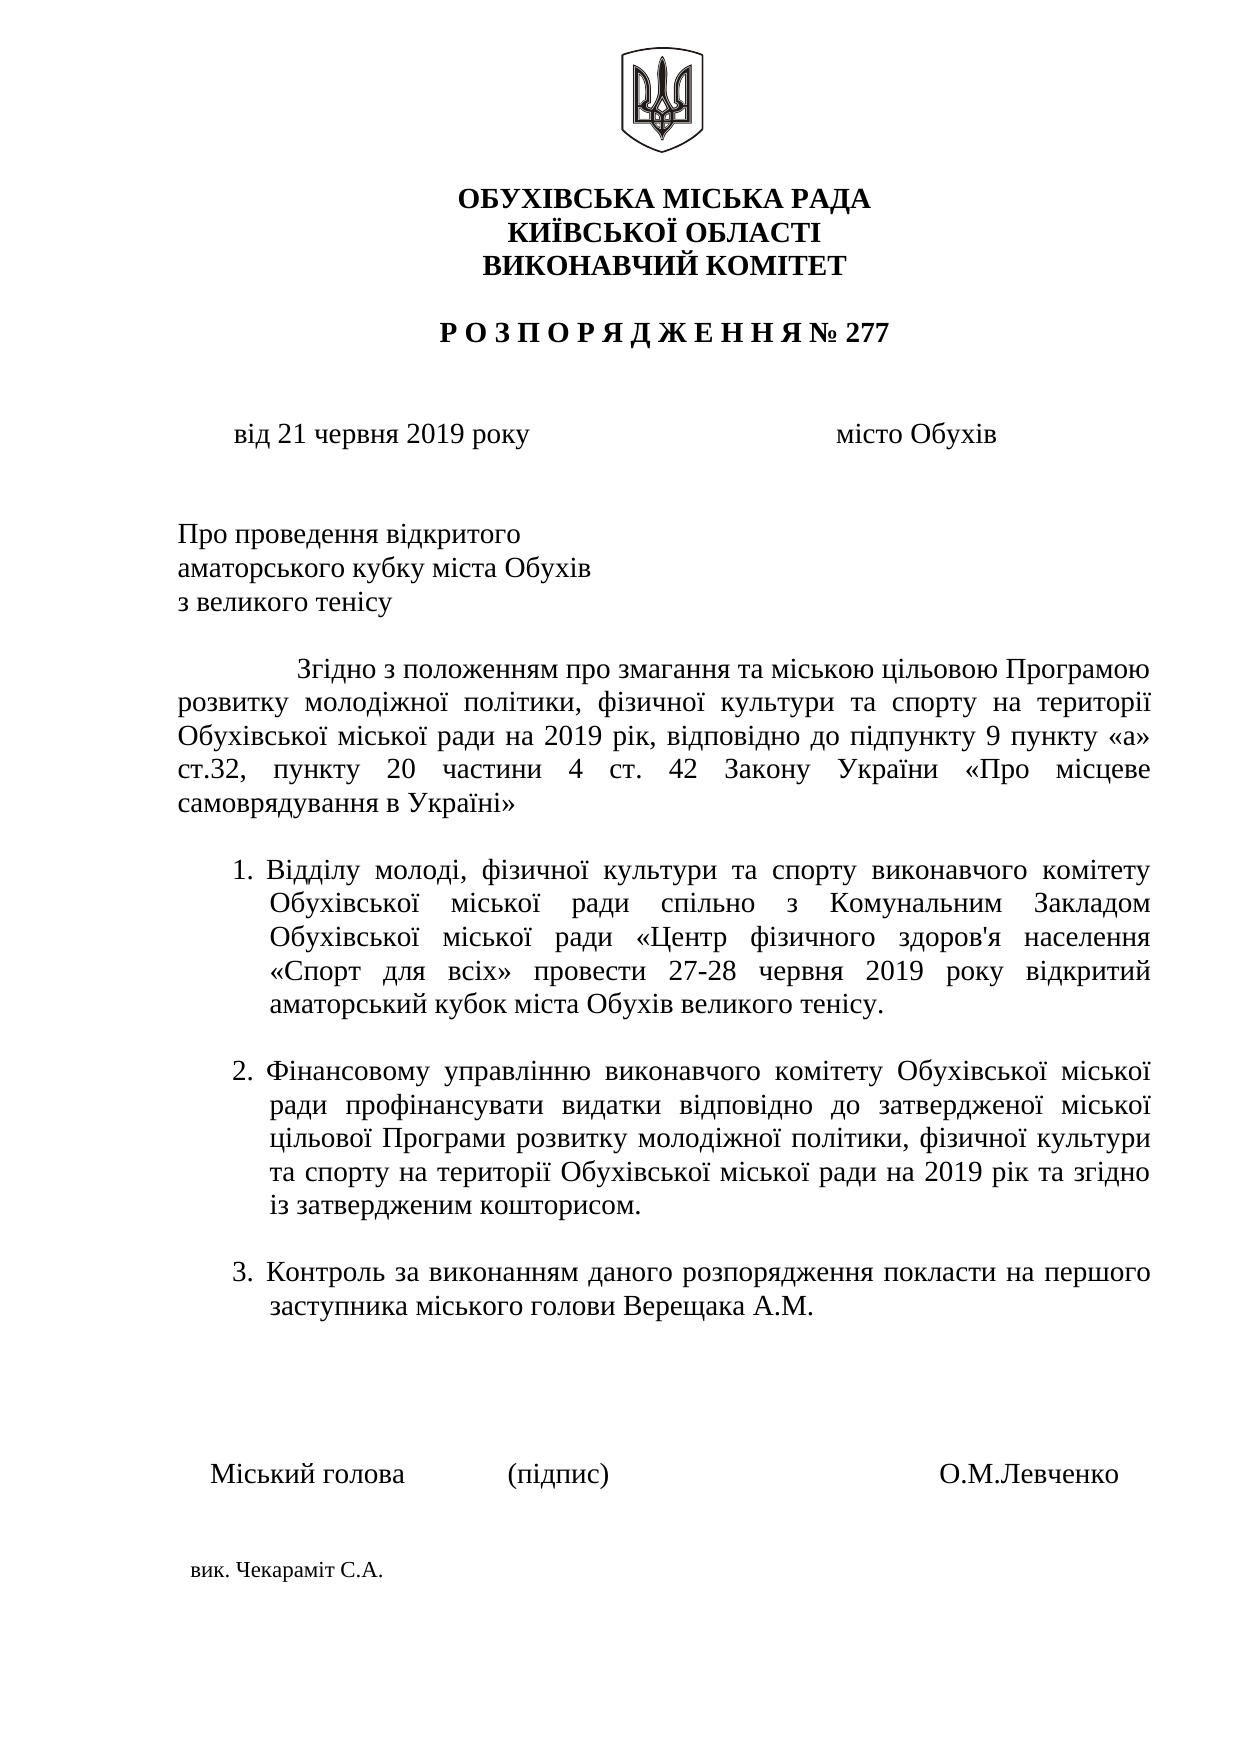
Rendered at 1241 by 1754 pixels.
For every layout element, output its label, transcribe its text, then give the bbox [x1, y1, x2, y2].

list Фінансовому управлінню виконавчого комітету Обухівської міської ради профінансувати видатки відповідно до затвердженої міської цільової Програми розвитку молодіжної політики, фізичної культури та спорту на території Обухівської міської ради на 2019 рік та згідно із затвердженим кошторисом. [232, 1053, 1152, 1221]
text ОБУХІВСЬКА МІСЬКА РАДА [177, 181, 1152, 215]
text ВИКОНАВЧИЙ КОМІТЕТ [177, 248, 1152, 282]
text вик. Чекараміт С.А. [177, 1556, 1152, 1583]
text від 21 червня 2019 року місто Обухів [215, 416, 1152, 449]
list Відділу молоді, фізичної культури та спорту виконавчого комітету Обухівської міської ради спільно з Комунальним Закладом Обухівської міської ради «Центр фізичного здоров'я населення «Спорт для всіх» провести 27-28 червня 2019 року відкритий аматорський кубок міста Обухів великого тенісу. [232, 852, 1152, 1020]
list Контроль за виконанням даного розпорядження покласти на першого заступника міського голови Верещака А.М. [232, 1254, 1152, 1322]
text аматорського кубку міста Обухів [177, 550, 1152, 584]
text з великого тенісу [177, 584, 1152, 617]
text Р О З П О Р Я Д Ж Е Н Н Я № 277 [177, 315, 1152, 349]
text КИЇВСЬКОЇ ОБЛАСТІ [177, 215, 1152, 248]
text Згідно з положенням про змагання та міською цільовою Програмою розвитку молодіжної політики, фізичної культури та спорту на території Обухівської міської ради на 2019 рік, відповідно до підпункту 9 пункту «а» ст.32, пункту 20 частини 4 ст. 42 Закону України «Про місцеве самоврядування в Україні» [177, 651, 1152, 818]
text Про проведення відкритого [177, 517, 1152, 550]
text Міський голова (підпис) О.М.Левченко [177, 1456, 1152, 1489]
